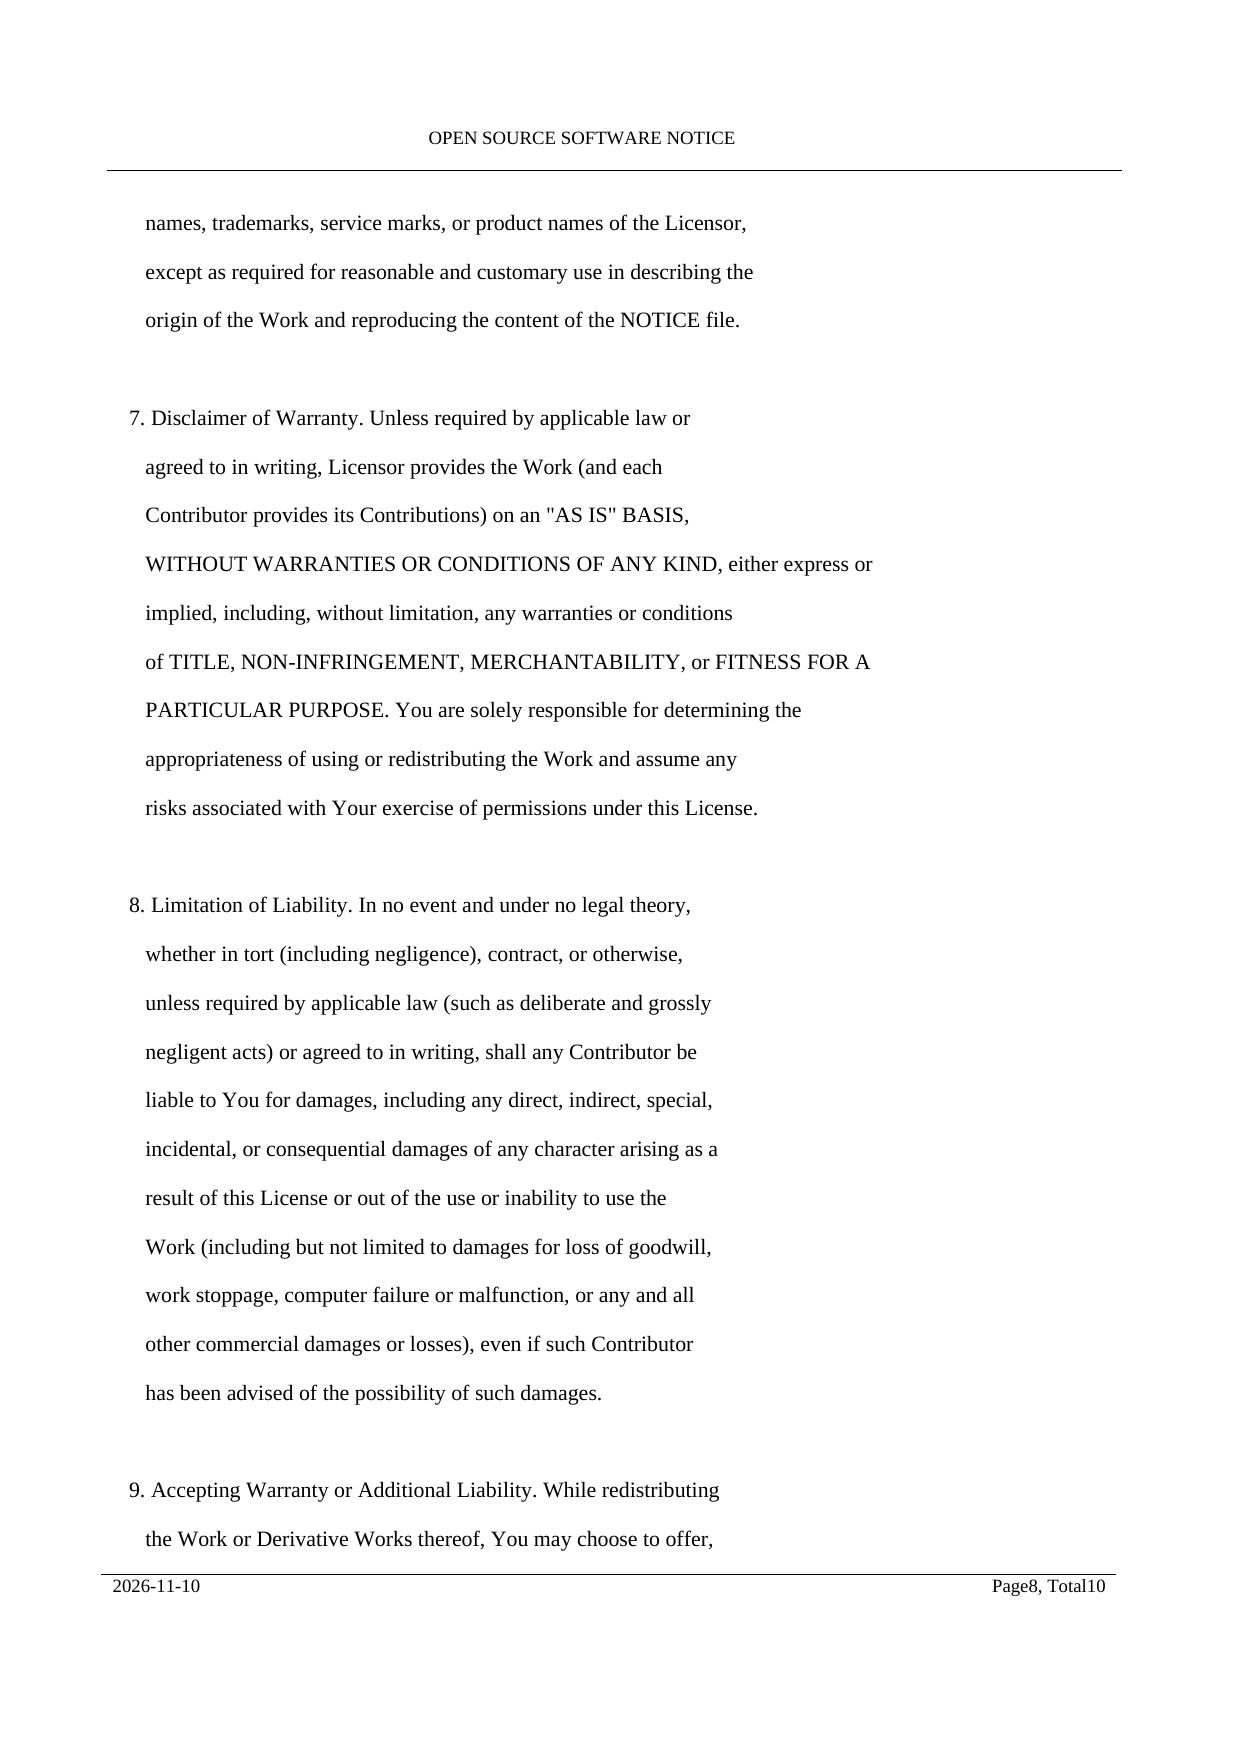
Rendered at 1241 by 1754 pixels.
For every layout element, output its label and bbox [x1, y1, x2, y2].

text [112, 206, 1128, 1555]
